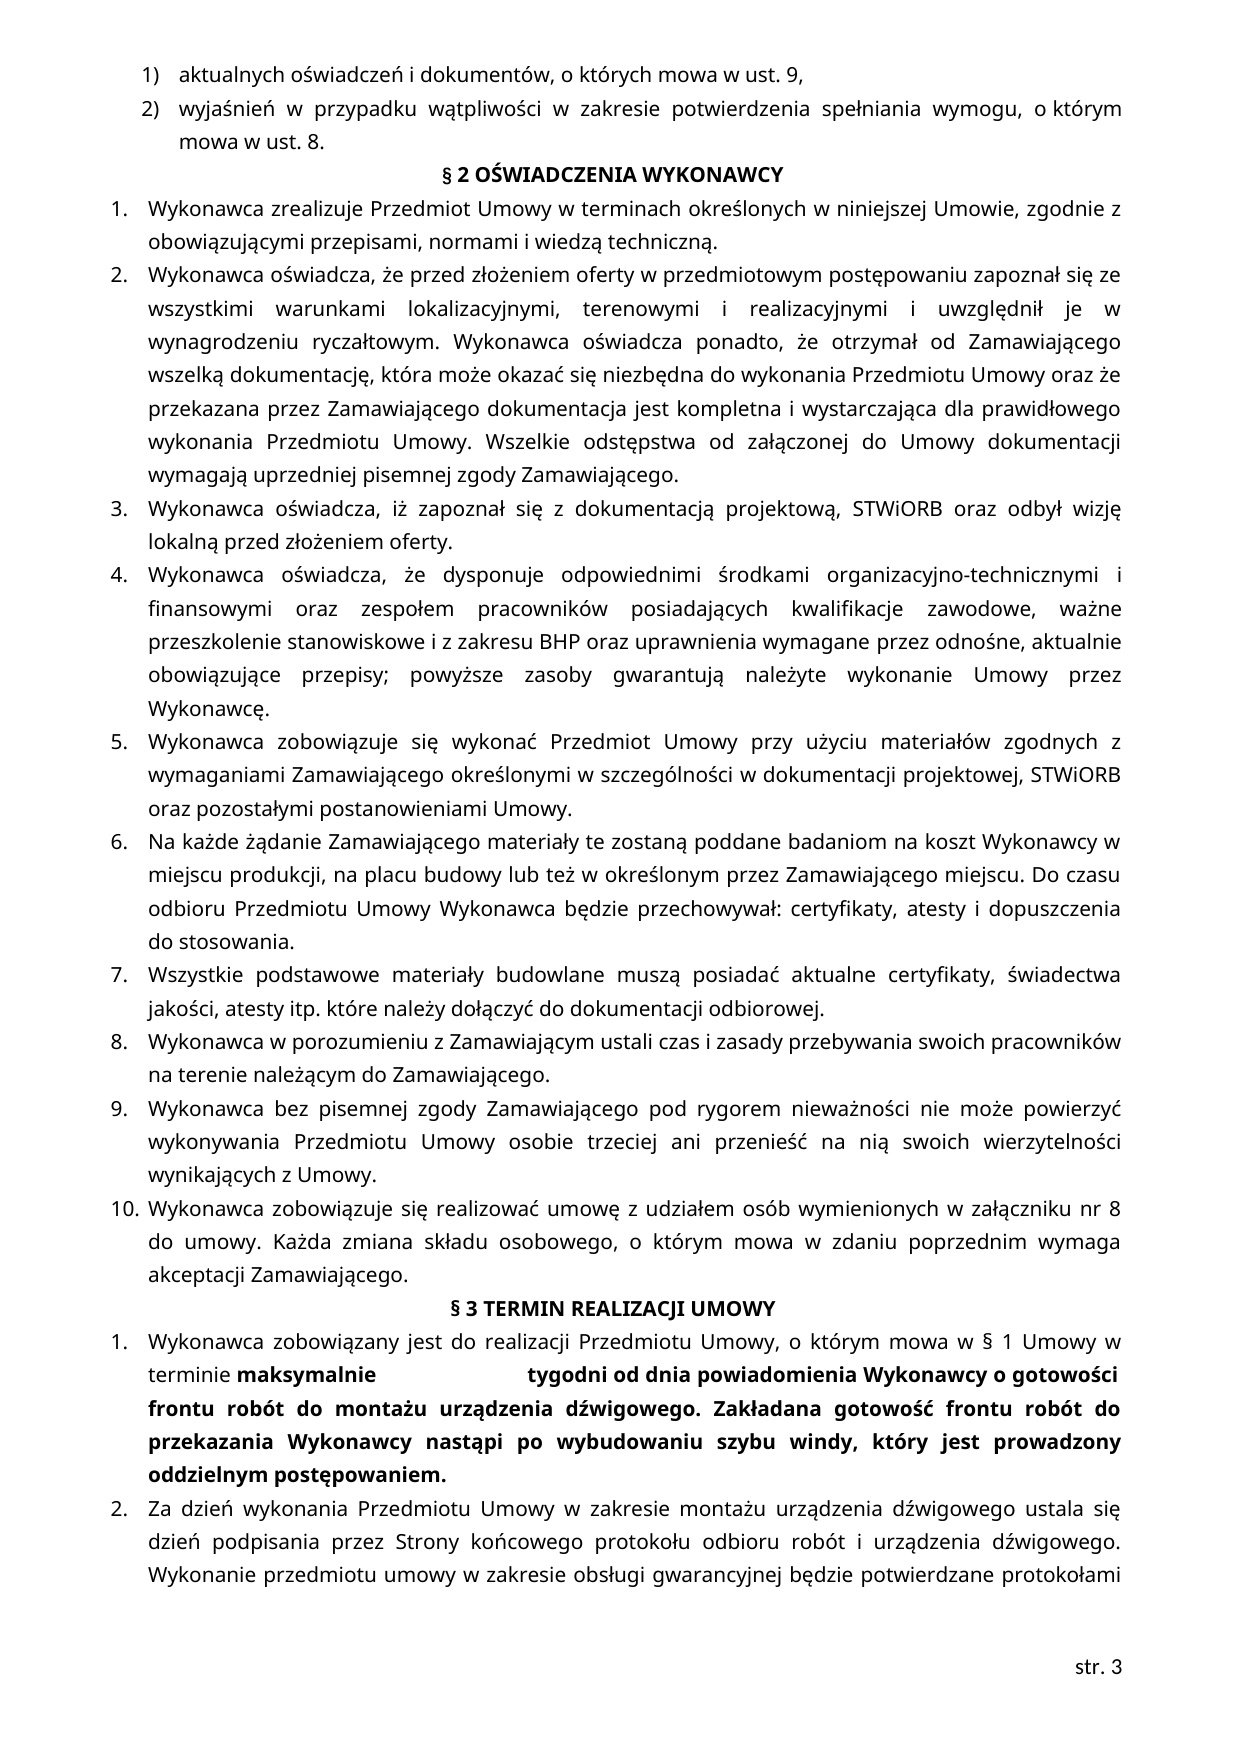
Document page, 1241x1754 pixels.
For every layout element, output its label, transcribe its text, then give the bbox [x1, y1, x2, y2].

list Wykonawca zobowiązuje się wykonać Przedmiot Umowy przy użyciu materiałów zgodnych z wymaganiami Zamawiającego określonymi w szczególności w dokumentacji projektowej, STWiORB oraz pozostałymi postanowieniami Umowy. [110, 723, 1122, 823]
list Na każde żądanie Zamawiającego materiały te zostaną poddane badaniom na koszt Wykonawcy w miejscu produkcji, na placu budowy lub też w określonym przez Zamawiającego miejscu. Do czasu odbioru Przedmiotu Umowy Wykonawca będzie przechowywał: certyfikaty, atesty i dopuszczenia do stosowania. [110, 823, 1122, 956]
list Wykonawca zobowiązuje się realizować umowę z udziałem osób wymienionych w załączniku nr 8 do umowy. Każda zmiana składu osobowego, o którym mowa w zdaniu poprzednim wymaga akceptacji Zamawiającego. [110, 1189, 1122, 1289]
text 2 OŚWIADCZENIA WYKONAWCY [103, 156, 1122, 189]
list aktualnych oświadczeń i dokumentów, o których mowa w ust. 9, [141, 56, 1122, 89]
list Wszystkie podstawowe materiały budowlane muszą posiadać aktualne certyfikaty, świadectwa jakości, atesty itp. które należy dołączyć do dokumentacji odbiorowej. [110, 956, 1122, 1023]
list Wykonawca zrealizuje Przedmiot Umowy w terminach określonych w niniejszej Umowie, zgodnie z obowiązującymi przepisami, normami i wiedzą techniczną. [110, 189, 1122, 256]
list Wykonawca oświadcza, że dysponuje odpowiednimi środkami organizacyjno-technicznymi i finansowymi oraz zespołem pracowników posiadających kwalifikacje zawodowe, ważne przeszkolenie stanowiskowe i z zakresu BHP oraz uprawnienia wymagane przez odnośne, aktualnie obowiązujące przepisy; powyższe zasoby gwarantują należyte wykonanie Umowy przez Wykonawcę. [110, 556, 1122, 723]
list Wykonawca oświadcza, że przed złożeniem oferty w przedmiotowym postępowaniu zapoznał się ze wszystkimi warunkami lokalizacyjnymi, terenowymi i realizacyjnymi i uwzględnił je w wynagrodzeniu ryczałtowym. Wykonawca oświadcza ponadto, że otrzymał od Zamawiającego wszelką dokumentację, która może okazać się niezbędna do wykonania Przedmiotu Umowy oraz że przekazana przez Zamawiającego dokumentacja jest kompletna i wystarczająca dla prawidłowego wykonania Przedmiotu Umowy. Wszelkie odstępstwa od załączonej do Umowy dokumentacji wymagają uprzedniej pisemnej zgody Zamawiającego. [110, 256, 1122, 489]
list Wykonawca zobowiązany jest do realizacji Przedmiotu Umowy, o którym mowa w § 1 Umowy w terminie maksymalnie tygodni od dnia powiadomienia Wykonawcy o gotowości frontu robót do montażu urządzenia dźwigowego. Zakładana gotowość frontu robót do przekazania Wykonawcy nastąpi po wybudowaniu szybu windy, który jest prowadzony oddzielnym postępowaniem. [110, 1323, 1122, 1489]
list wyjaśnień w przypadku wątpliwości w zakresie potwierdzenia spełniania wymogu, o którym mowa w ust. 8. [141, 89, 1122, 156]
list Wykonawca oświadcza, iż zapoznał się z dokumentacją projektową, STWiORB oraz odbył wizję lokalną przed złożeniem oferty. [110, 489, 1122, 556]
list Wykonawca w porozumieniu z Zamawiającym ustali czas i zasady przebywania swoich pracowników na terenie należącym do Zamawiającego. [110, 1023, 1122, 1089]
list Wykonawca bez pisemnej zgody Zamawiającego pod rygorem nieważności nie może powierzyć wykonywania Przedmiotu Umowy osobie trzeciej ani przenieść na nią swoich wierzytelności wynikających z Umowy. [110, 1089, 1122, 1189]
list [110, 1489, 1122, 1589]
text § 3 TERMIN REALIZACJI UMOWY [103, 1289, 1122, 1323]
